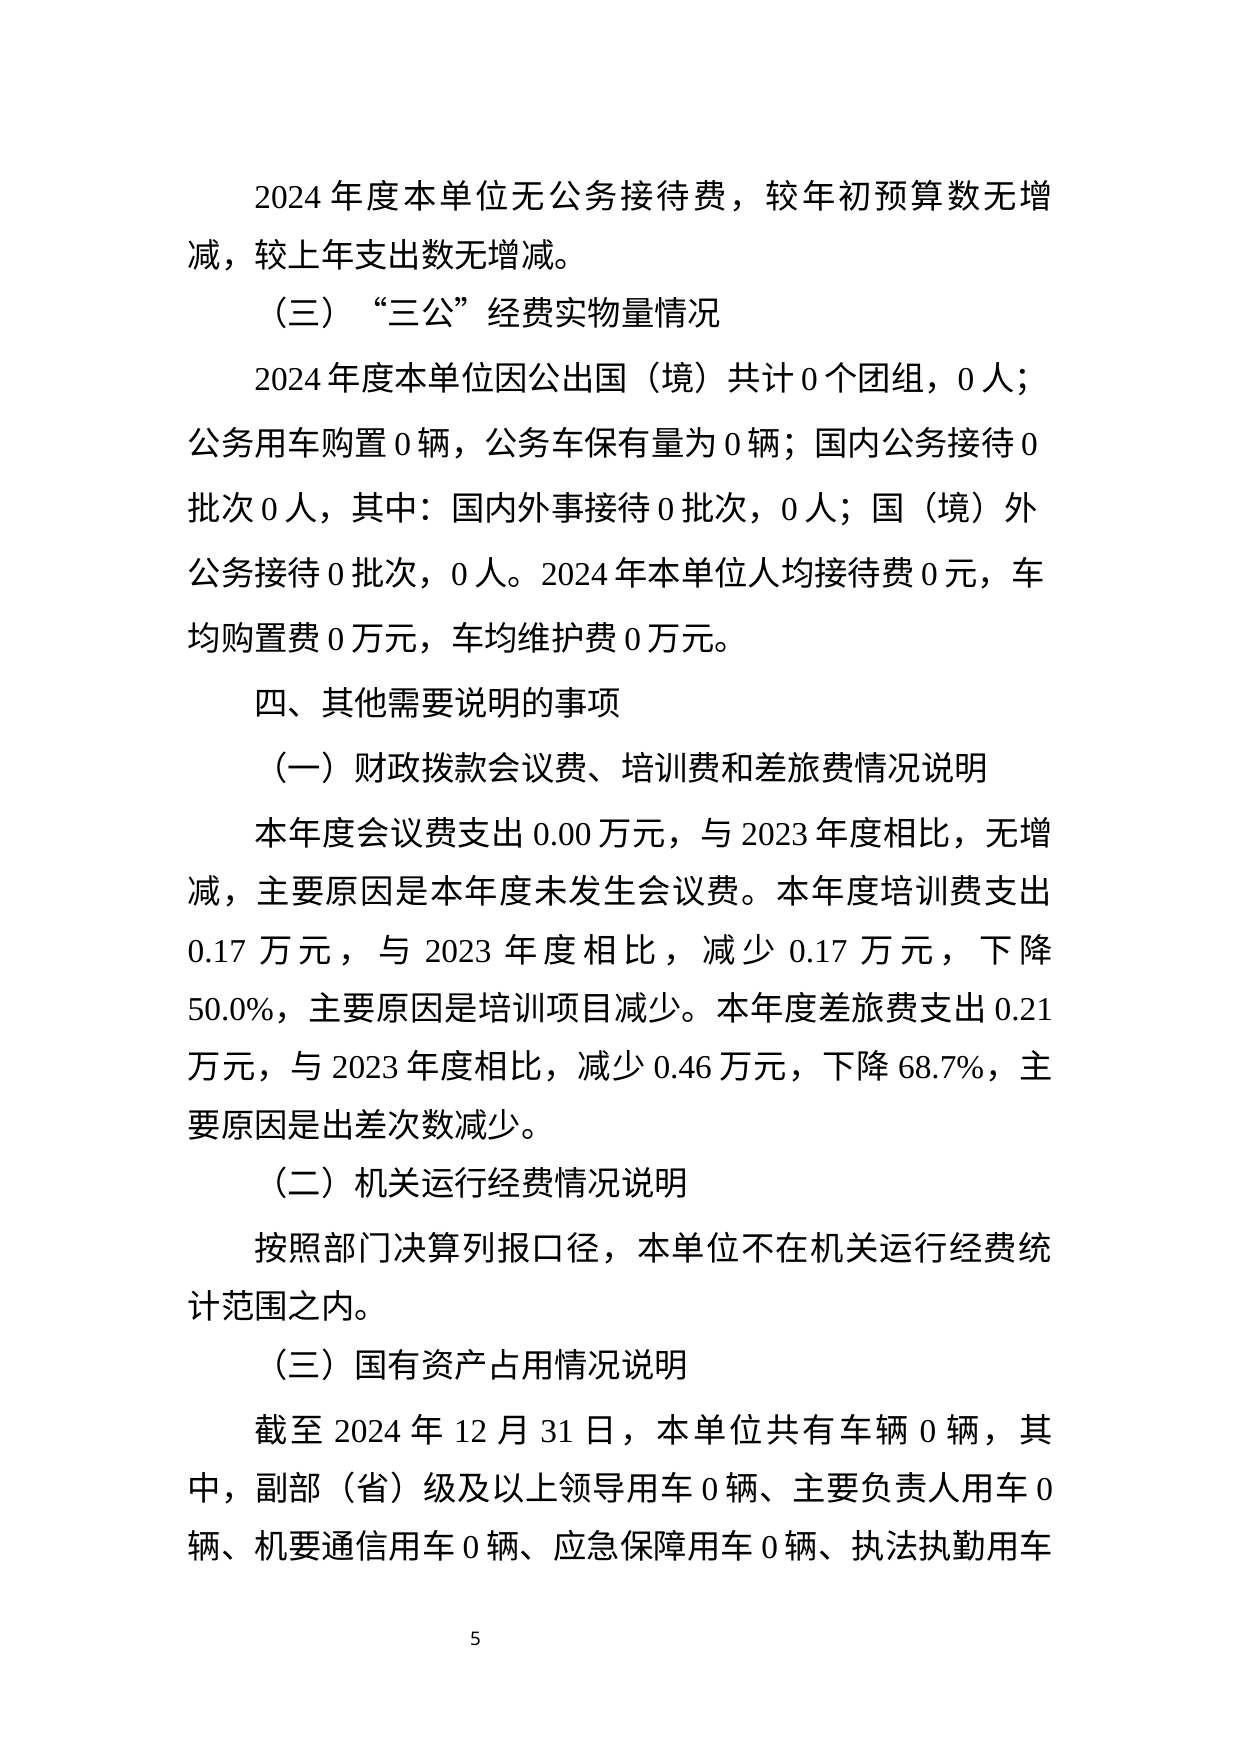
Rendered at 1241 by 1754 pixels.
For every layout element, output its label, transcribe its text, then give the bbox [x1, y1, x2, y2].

text 本年度会议费支出0.00万元，与2023年度相比，无增减，主要原因是本年度未发生会议费。本年度培训费支出0.17万元，与2023年度相比，减少0.17万元，下降50.0%，主要原因是培训项目减少。本年度差旅费支出0.21万元，与2023年度相比，减少0.46万元，下降68.7%，主要原因是出差次数减少。 [187, 799, 1053, 1149]
text （三）“三公”经费实物量情况 [187, 279, 1053, 344]
text 按照部门决算列报口径，本单位不在机关运行经费统计范围之内。 [187, 1214, 1053, 1330]
text 2024年度本单位因公出国（境）共计0个团组，0人；公务用车购置0辆，公务车保有量为0辆；国内公务接待0批次0人，其中：国内外事接待0批次，0人；国（境）外公务接待0批次，0人。2024年本单位人均接待费0元，车均购置费0万元，车均维护费0万元。 [187, 344, 1053, 669]
text （二）机关运行经费情况说明 [187, 1149, 1053, 1214]
text （一）财政拨款会议费、培训费和差旅费情况说明 [187, 734, 1053, 799]
text 2024年度本单位无公务接待费，较年初预算数无增减，较上年支出数无增减。 [187, 162, 1053, 279]
text 四、其他需要说明的事项 [187, 669, 1053, 734]
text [187, 1395, 1053, 1570]
text （三）国有资产占用情况说明 [187, 1330, 1053, 1395]
